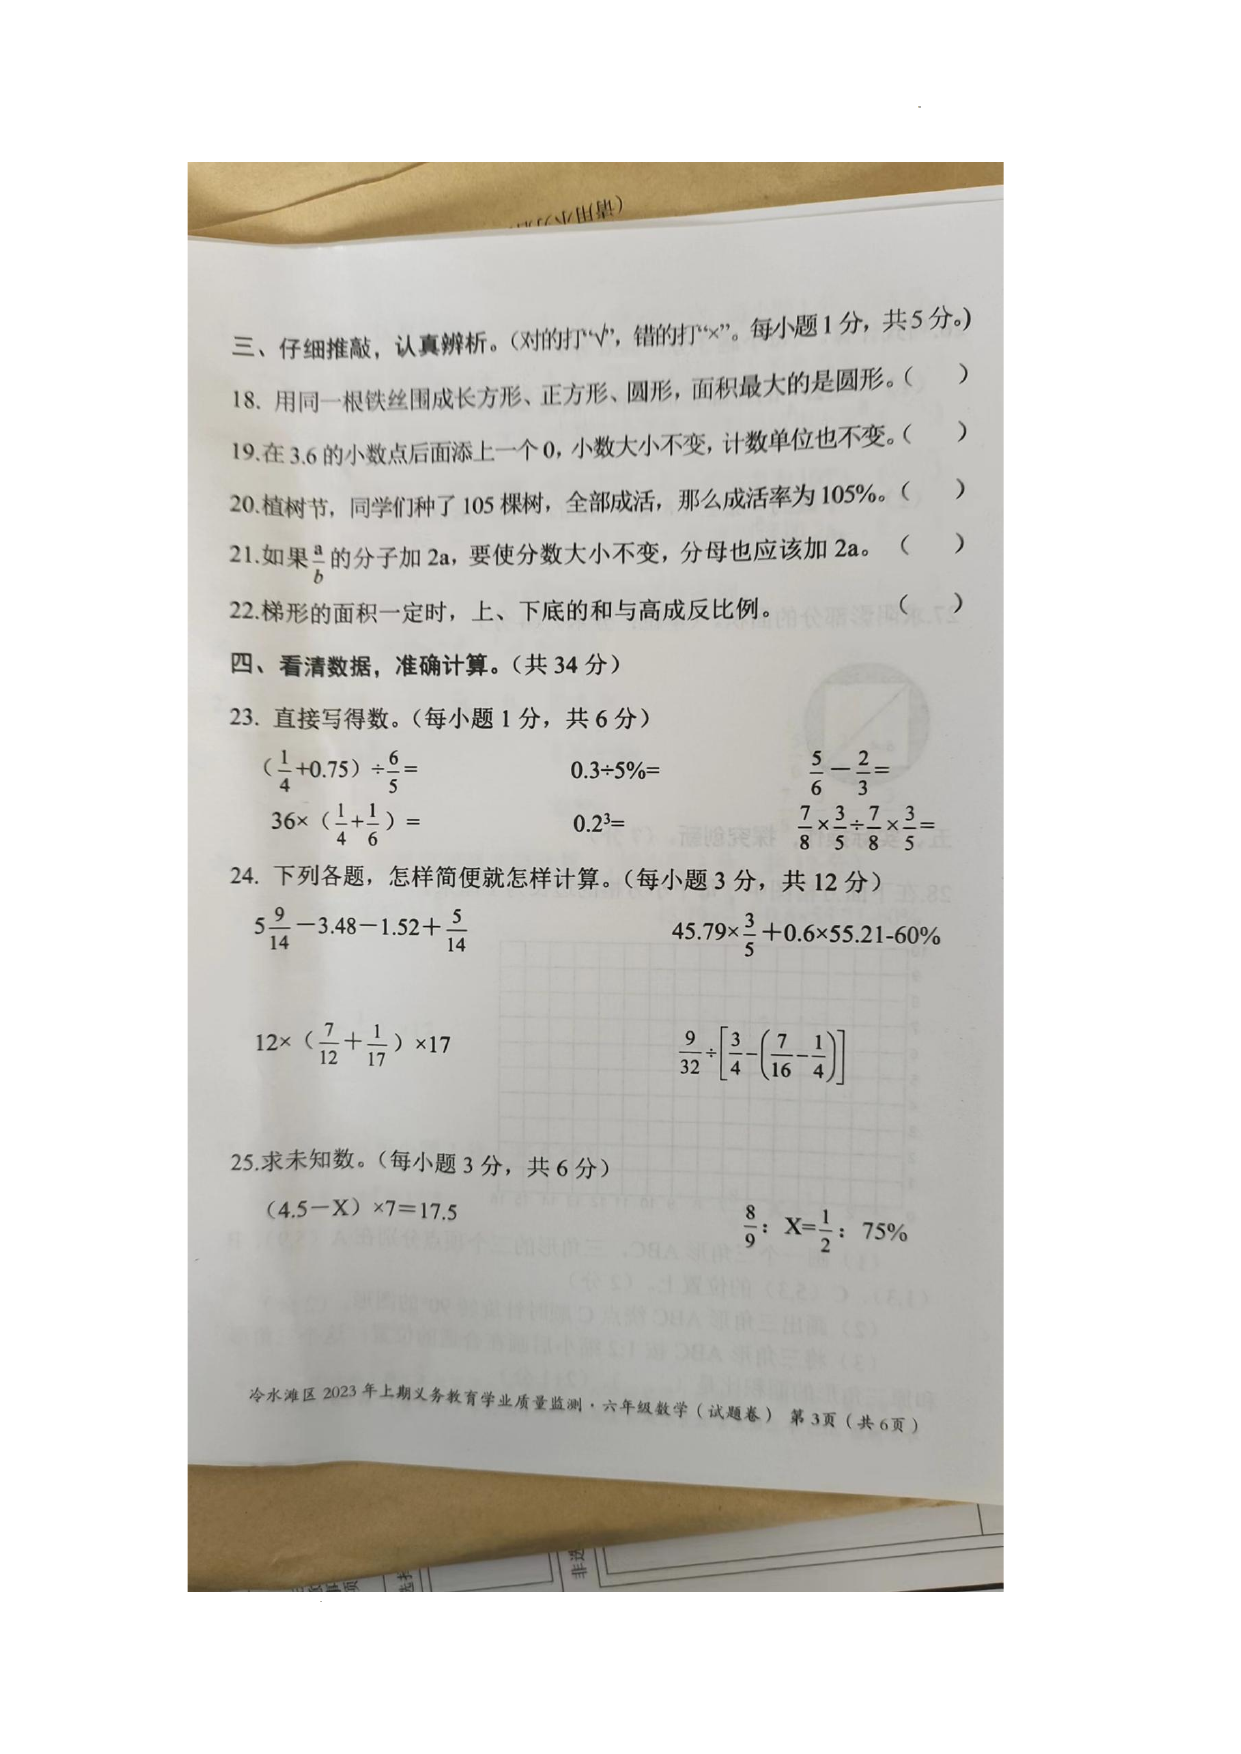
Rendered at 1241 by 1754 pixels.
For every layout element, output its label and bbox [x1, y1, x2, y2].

picture [187, 162, 1004, 1592]
